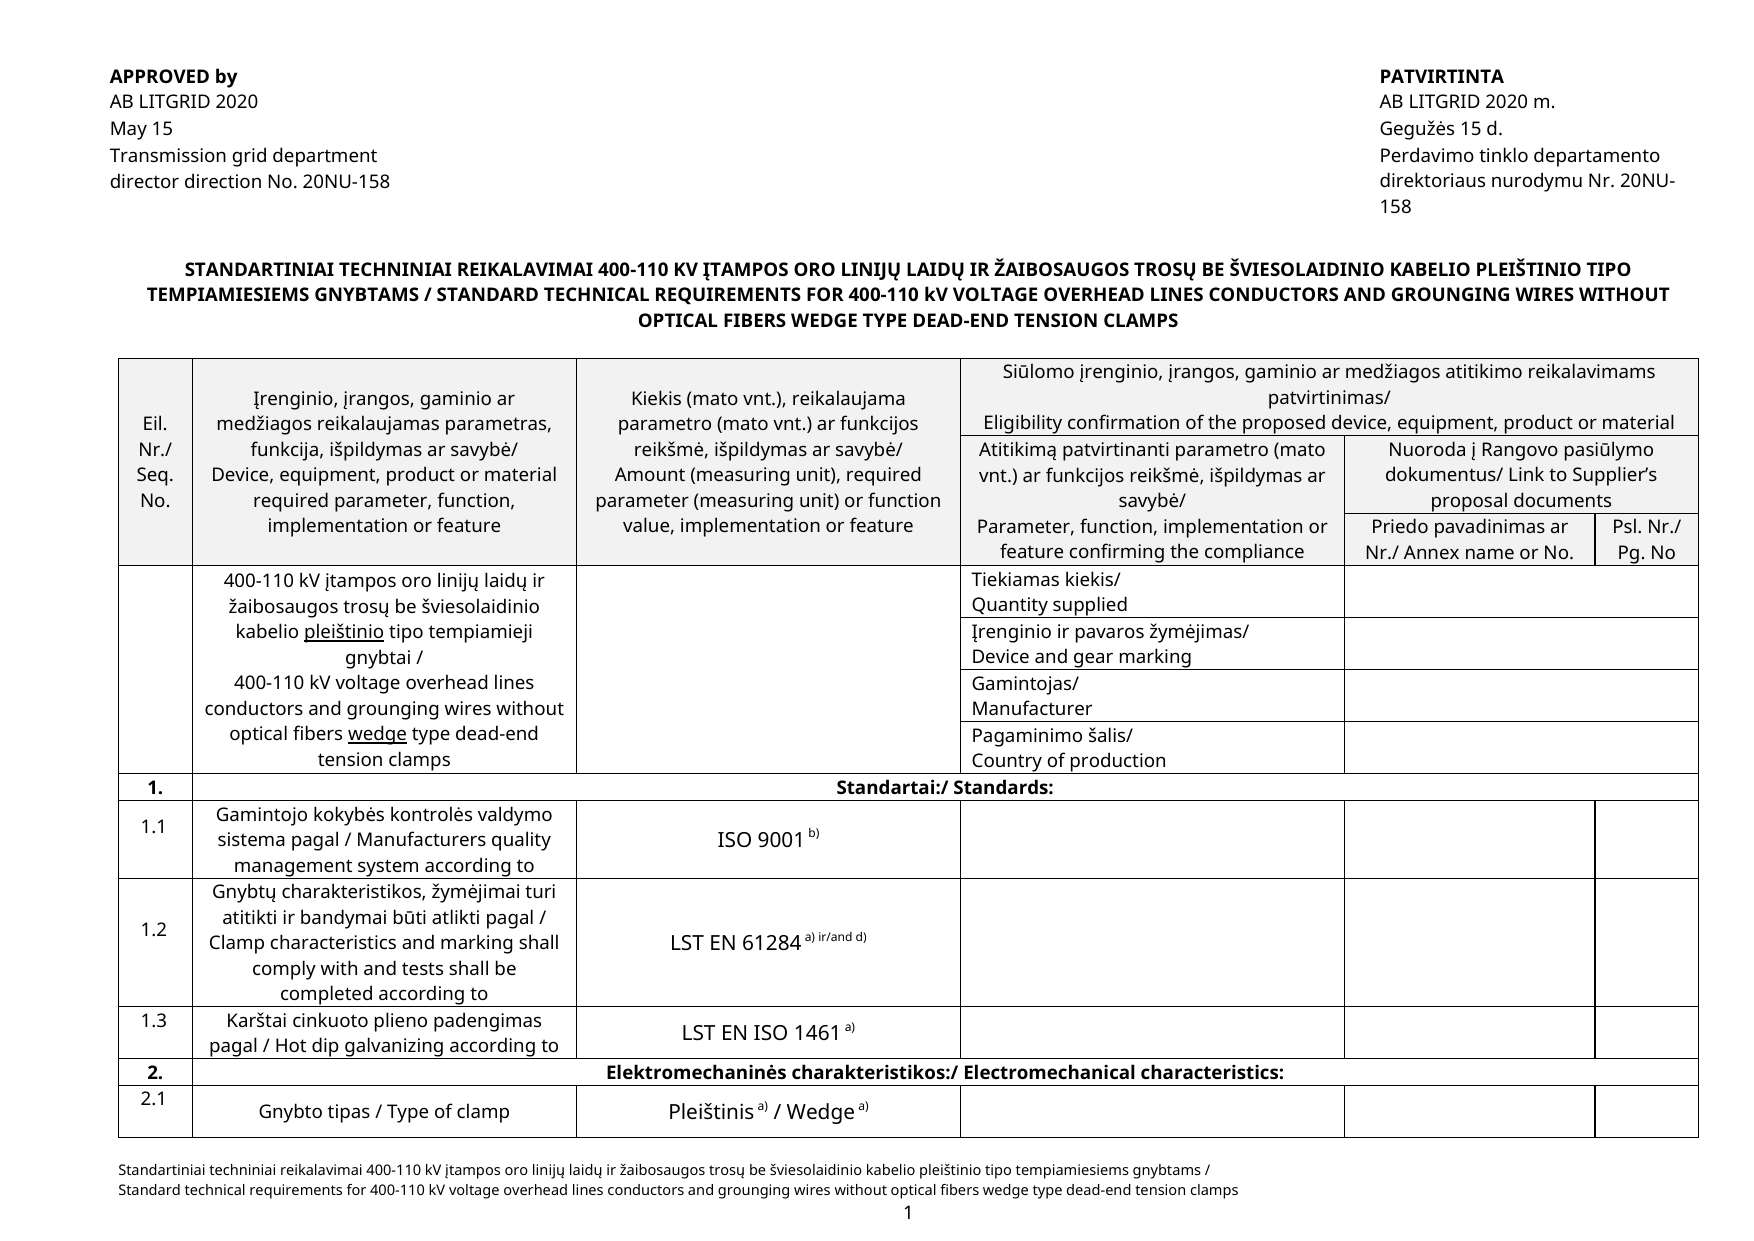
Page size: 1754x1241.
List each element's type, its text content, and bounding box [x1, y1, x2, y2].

table_cell Pleištinis a) / Wedge a) [577, 1086, 960, 1137]
table_cell [961, 801, 1344, 877]
table_cell Elektromechaninės charakteristikos:/ Electromechanical characteristics: [193, 1059, 1698, 1085]
table_cell AB LITGRID 2020 m. Gegužės 15 d. Perdavimo tinklo departamento direktoriaus nurodymu Nr. 20NU-158 [1368, 89, 1708, 218]
table_cell [1596, 1007, 1698, 1058]
table_cell Gamintojo kokybės kontrolės valdymo sistema pagal / Manufacturers quality management system according to [193, 801, 576, 877]
table_cell ISO 9001 b) [577, 801, 960, 877]
table_header Kiekis (mato vnt.), reikalaujama parametro (mato vnt.) ar funkcijos reikšmė, išpildymas ar savybė/ Amount (measuring unit), required parameter (measuring unit) or function value, implementation or feature [577, 359, 960, 565]
table_cell [1596, 879, 1698, 1006]
table_cell LST EN 61284 a) ir/and d) [577, 879, 960, 1006]
table_cell 400-110 kV įtampos oro linijų laidų ir žaibosaugos trosų be šviesolaidinio kabelio pleištinio tipo tempiamieji gnybtai / 400-110 kV voltage overhead lines conductors and grounging wires without optical fibers wedge type dead-end tension clamps [193, 566, 576, 773]
table_cell Priedo pavadinimas ar Nr./ Annex name or No. [1345, 514, 1594, 565]
table_cell Nuoroda į Rangovo pasiūlymo dokumentus/ Link to Supplier’s proposal documents [1345, 436, 1698, 513]
table_cell Atitikimą patvirtinanti parametro (mato vnt.) ar funkcijos reikšmė, išpildymas ar savybė/ Parameter, function, implementation or feature confirming the compliance [961, 436, 1344, 565]
table_cell Gnybto tipas / Type of clamp [193, 1086, 576, 1137]
table_cell 1. [119, 774, 192, 800]
table_header APPROVED by [98, 63, 1368, 88]
table_cell [1345, 618, 1698, 669]
text STANDARTINIAI TECHNINIAI REIKALAVIMAI 400-110 KV ĮTAMPOS ORO LINIJŲ LAIDŲ IR ŽAIBOSAUGOS TROSŲ BE ŠVIESOLAIDINIO KABELIO PLEIŠTINIO TIPO TEMPIAMIESIEMS GNYBTAMS / Standard technical requirements for 400-110 kV voltage overhead lines conductors and grounging wires without optical fibers wedge type dead-end tension clamps [118, 218, 1698, 333]
table_cell [961, 1086, 1344, 1137]
table_cell [1345, 722, 1698, 773]
table_header PATVIRTINTA [1368, 63, 1708, 88]
table_header Eil. Nr./ Seq. No. [119, 359, 192, 565]
table_cell LST EN ISO 1461 a) [577, 1007, 960, 1058]
table_cell Karštai cinkuoto plieno padengimas pagal / Hot dip galvanizing according to [193, 1007, 576, 1058]
table_cell 2. [119, 1059, 192, 1085]
table_cell Pagaminimo šalis/ Country of production [961, 722, 1344, 773]
table_cell Gnybtų charakteristikos, žymėjimai turi atitikti ir bandymai būti atlikti pagal / Clamp characteristics and marking shall comply with and tests shall be completed according to [193, 879, 576, 1006]
table_cell [961, 879, 1344, 1006]
table_cell [1596, 801, 1698, 877]
table_cell [119, 801, 192, 877]
table_cell [1596, 1086, 1698, 1137]
table_cell Standartai:/ Standards: [193, 774, 1698, 800]
table_cell [119, 566, 192, 773]
table_cell [961, 1007, 1344, 1058]
table_header Įrenginio, įrangos, gaminio ar medžiagos reikalaujamas parametras, funkcija, išpildymas ar savybė/ Device, equipment, product or material required parameter, function, implementation or feature [193, 359, 576, 565]
table_cell [577, 566, 960, 773]
table_cell Psl. Nr./ Pg. No [1596, 514, 1698, 565]
table_cell [1345, 801, 1594, 877]
table_header Siūlomo įrenginio, įrangos, gaminio ar medžiagos atitikimo reikalavimams patvirtinimas/ Eligibility confirmation of the proposed device, equipment, product or material [961, 359, 1698, 435]
table_cell Įrenginio ir pavaros žymėjimas/ Device and gear marking [961, 618, 1344, 669]
table_cell [1345, 1086, 1594, 1137]
table_cell [1345, 879, 1594, 1006]
table_cell [119, 1007, 192, 1058]
table_cell Tiekiamas kiekis/ Quantity supplied [961, 566, 1344, 617]
table_cell AB LITGRID 2020 May 15 Transmission grid department director direction No. 20NU-158 [98, 89, 1368, 218]
table_cell [119, 1086, 192, 1137]
table_cell Gamintojas/ Manufacturer [961, 670, 1344, 721]
table_cell [1345, 1007, 1594, 1058]
table_cell [1345, 566, 1698, 617]
table_cell [1345, 670, 1698, 721]
table_cell [119, 879, 192, 1006]
